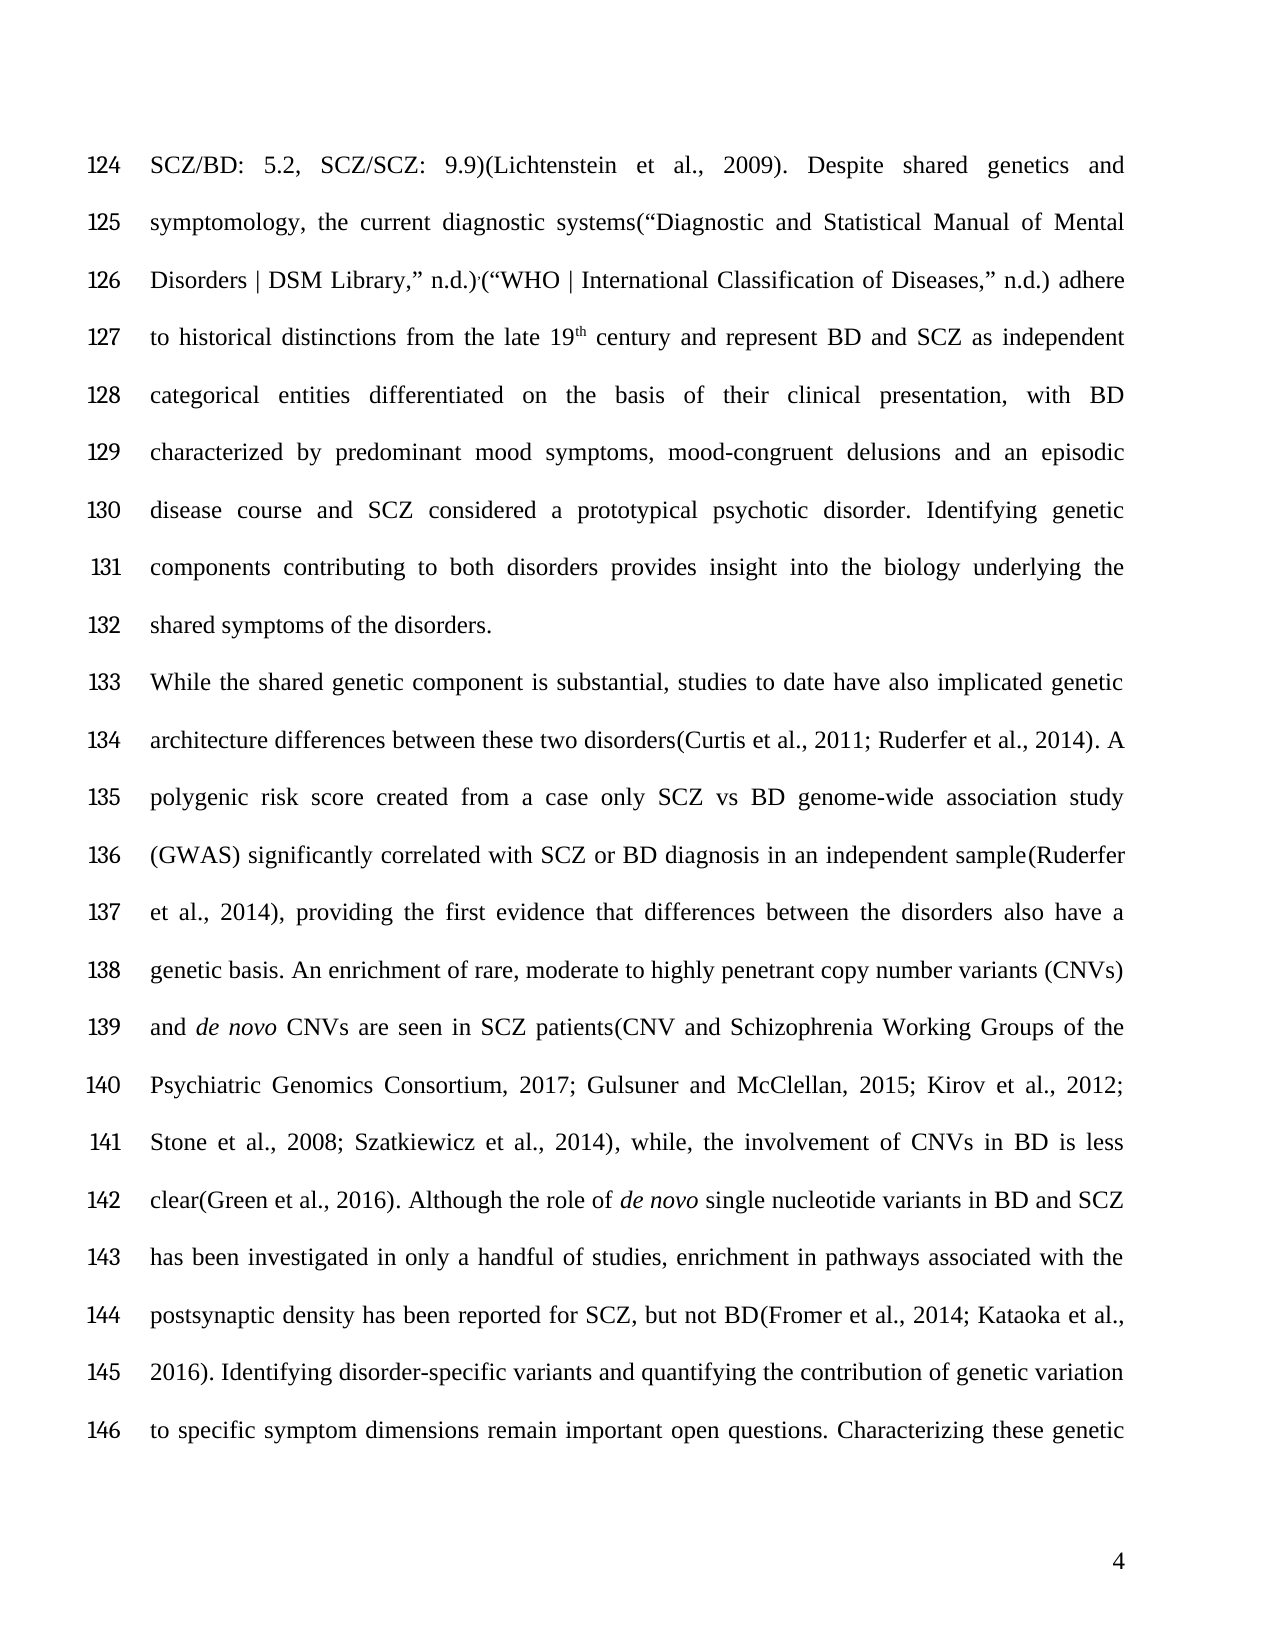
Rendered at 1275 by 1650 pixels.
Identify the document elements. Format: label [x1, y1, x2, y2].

text [150, 150, 1125, 639]
text [150, 667, 1125, 1444]
